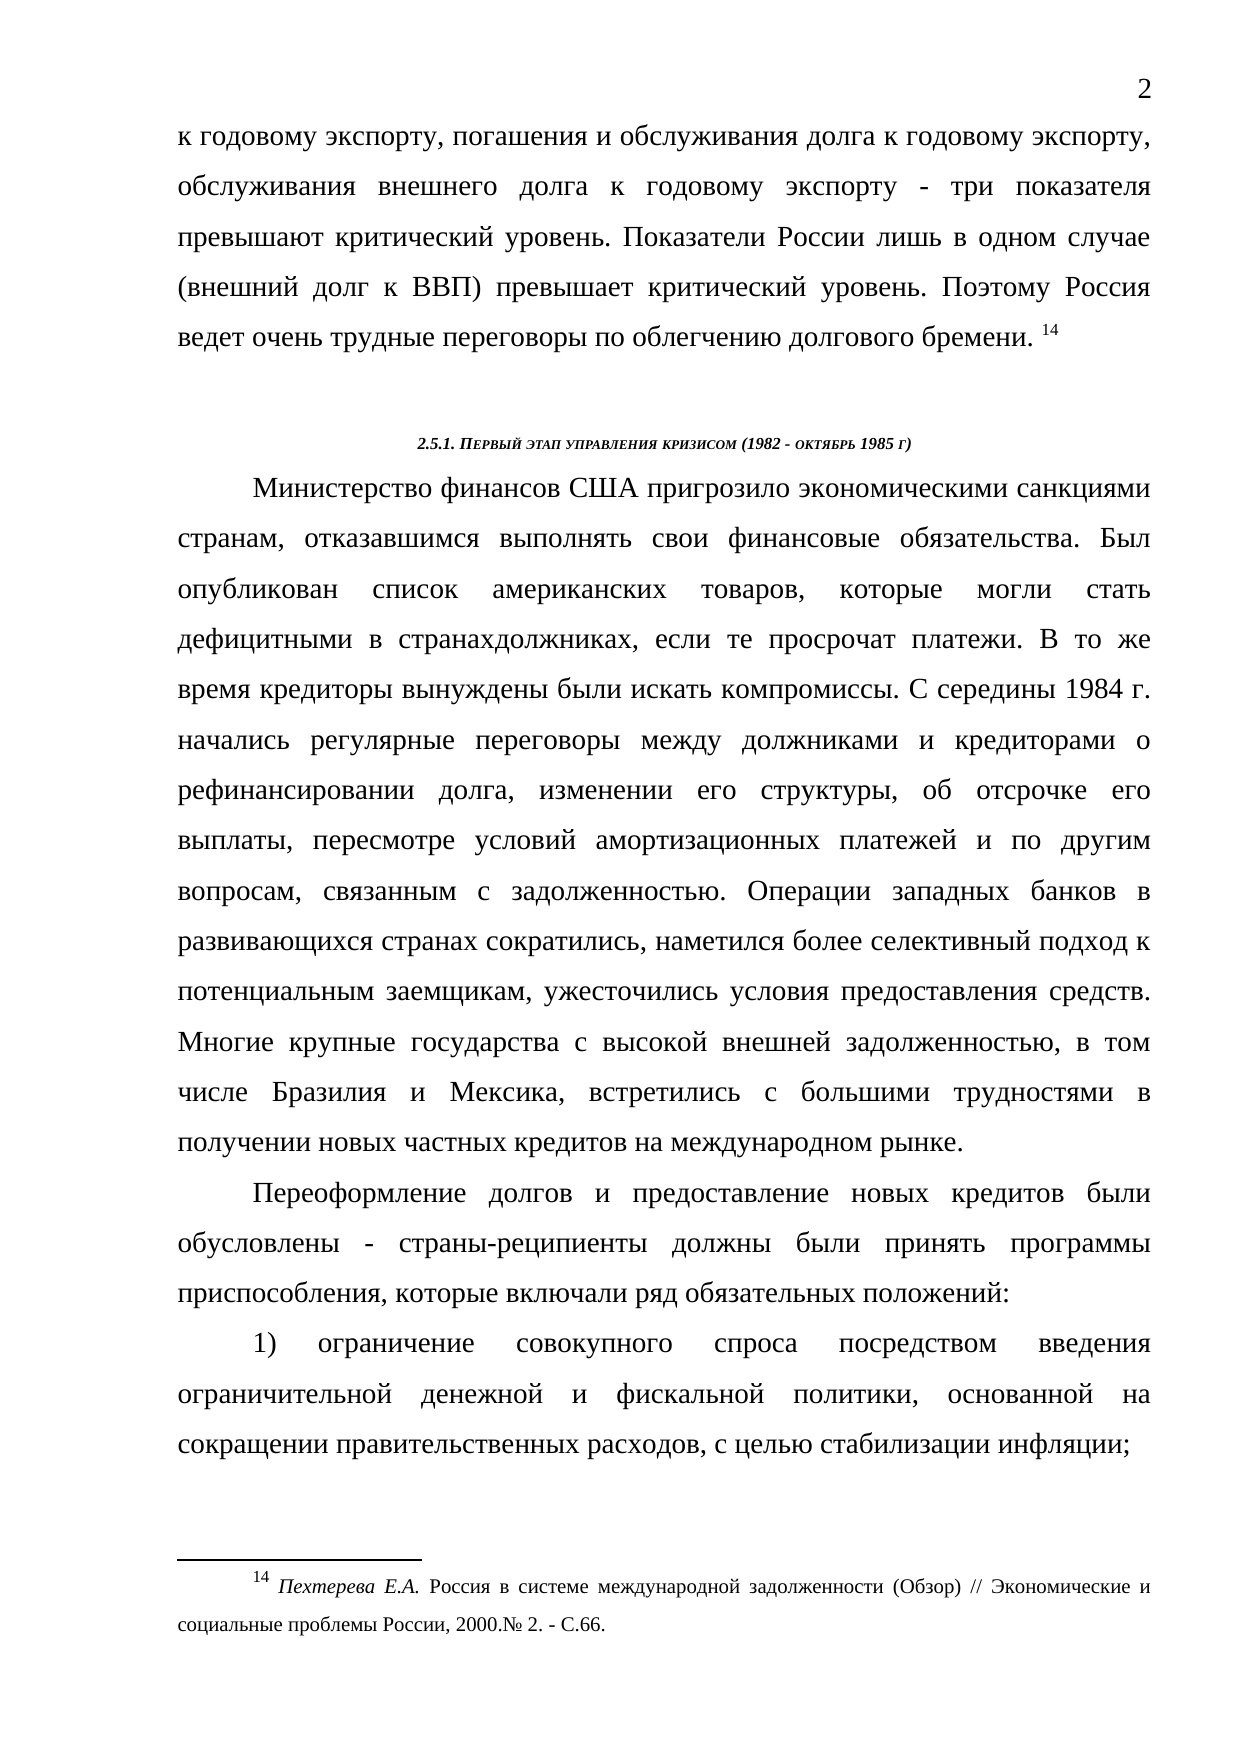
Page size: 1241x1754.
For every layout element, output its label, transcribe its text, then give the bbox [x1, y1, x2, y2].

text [177, 118, 1152, 353]
text Переоформление долгов и предоставление новых кредитов были обусловлены - страны-реципиенты должны были принять программы приспособления, которые включали ряд обязательных положений: [177, 1175, 1152, 1309]
text Министерство финансов США пригрозило экономическими санкциями странам, отказавшимся выполнять свои финансовые обязательства. Был опубликован список американских товаров, которые могли стать дефицитными в странах­должниках, если те просрочат платежи. В то же время кредиторы вынуждены были искать компромиссы. С середины 1984 г. начались регулярные переговоры между должниками и кредиторами о рефинансировании долга, изменении его структуры, об отсрочке его выплаты, пересмотре условий амортизационных платежей и по другим вопросам, связанным с задолженностью. Операции западных банков в развивающихся странах сократились, наметился более селективный подход к потенциальным заемщикам, ужесточились условия предоставления средств. Многие крупные государства с высокой внешней задолженностью, в том числе Бразилия и Мексика, встретились с большими трудностями в получении новых частных кредитов на международном рынке. [177, 470, 1152, 1158]
text 1) ограничение совокупного спроса посредством введения ограничительной денежной и фискальной политики, основанной на сокращении правительственных расходов, с целью стабилизации инфляции; [177, 1326, 1152, 1460]
subtitle 2.5.1. Первый этап управления кризисом (1982 - октябрь 1985 г) [177, 420, 1152, 453]
